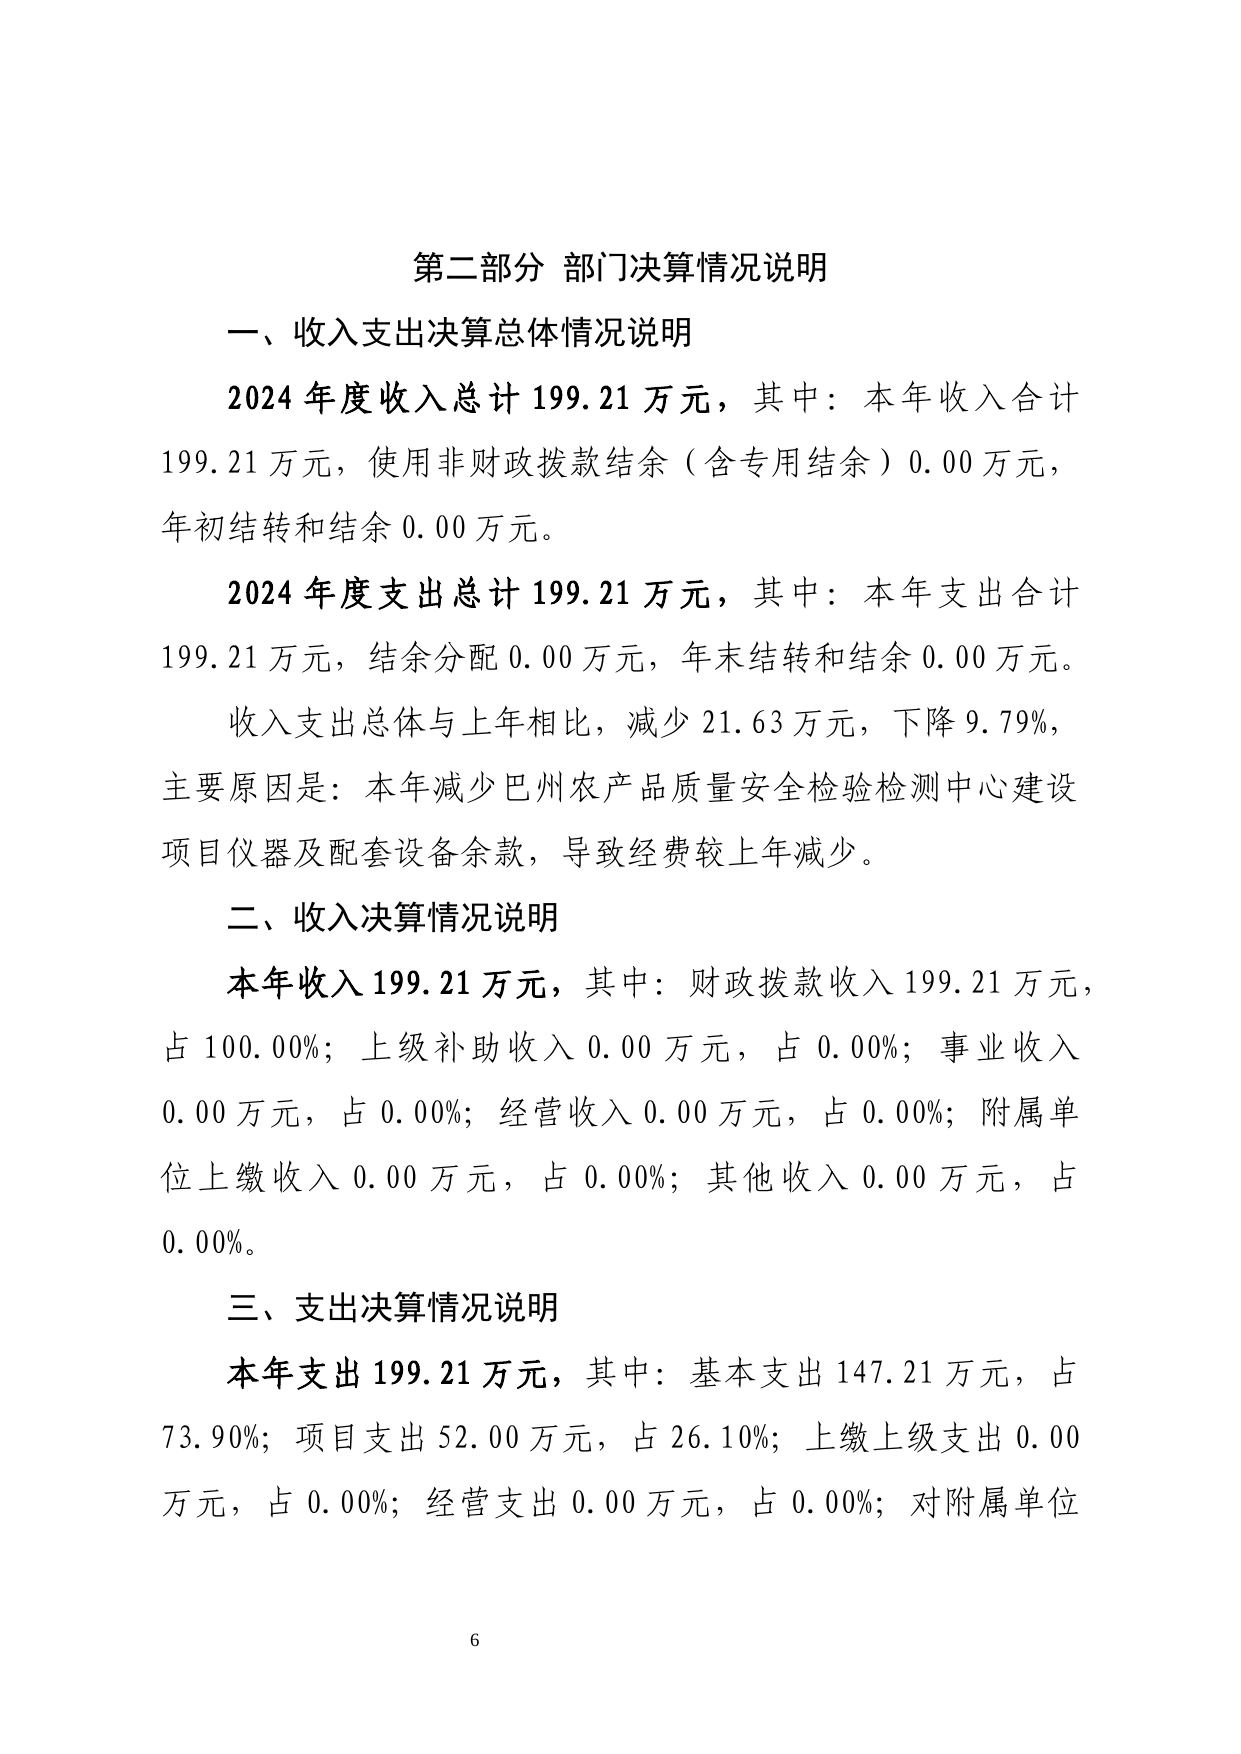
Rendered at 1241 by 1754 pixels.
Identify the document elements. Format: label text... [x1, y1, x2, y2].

text 2024年度支出总计199.21万元，其中：本年支出合计199.21万元，结余分配0.00万元，年末结转和结余0.00万元。 [159, 558, 1081, 688]
text 一、收入支出决算总体情况说明 [159, 298, 1081, 363]
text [159, 1338, 1081, 1533]
text 收入支出总体与上年相比，减少21.63万元，下降9.79%，主要原因是：本年减少巴州农产品质量安全检验检测中心建设项目仪器及配套设备余款，导致经费较上年减少。 [159, 688, 1081, 883]
text 第二部分 部门决算情况说明 [159, 233, 1081, 298]
text 二、收入决算情况说明 [159, 883, 1081, 948]
text 本年收入199.21万元，其中：财政拨款收入199.21万元，占100.00%；上级补助收入0.00万元，占0.00%；事业收入0.00万元，占0.00%；经营收入0.00万元，占0.00%；附属单位上缴收入0.00万元，占0.00%；其他收入0.00万元，占0.00%。 [159, 948, 1081, 1273]
text 2024年度收入总计199.21万元，其中：本年收入合计199.21万元，使用非财政拨款结余（含专用结余）0.00万元，年初结转和结余0.00万元。 [159, 363, 1081, 558]
text 三、支出决算情况说明 [159, 1273, 1081, 1338]
